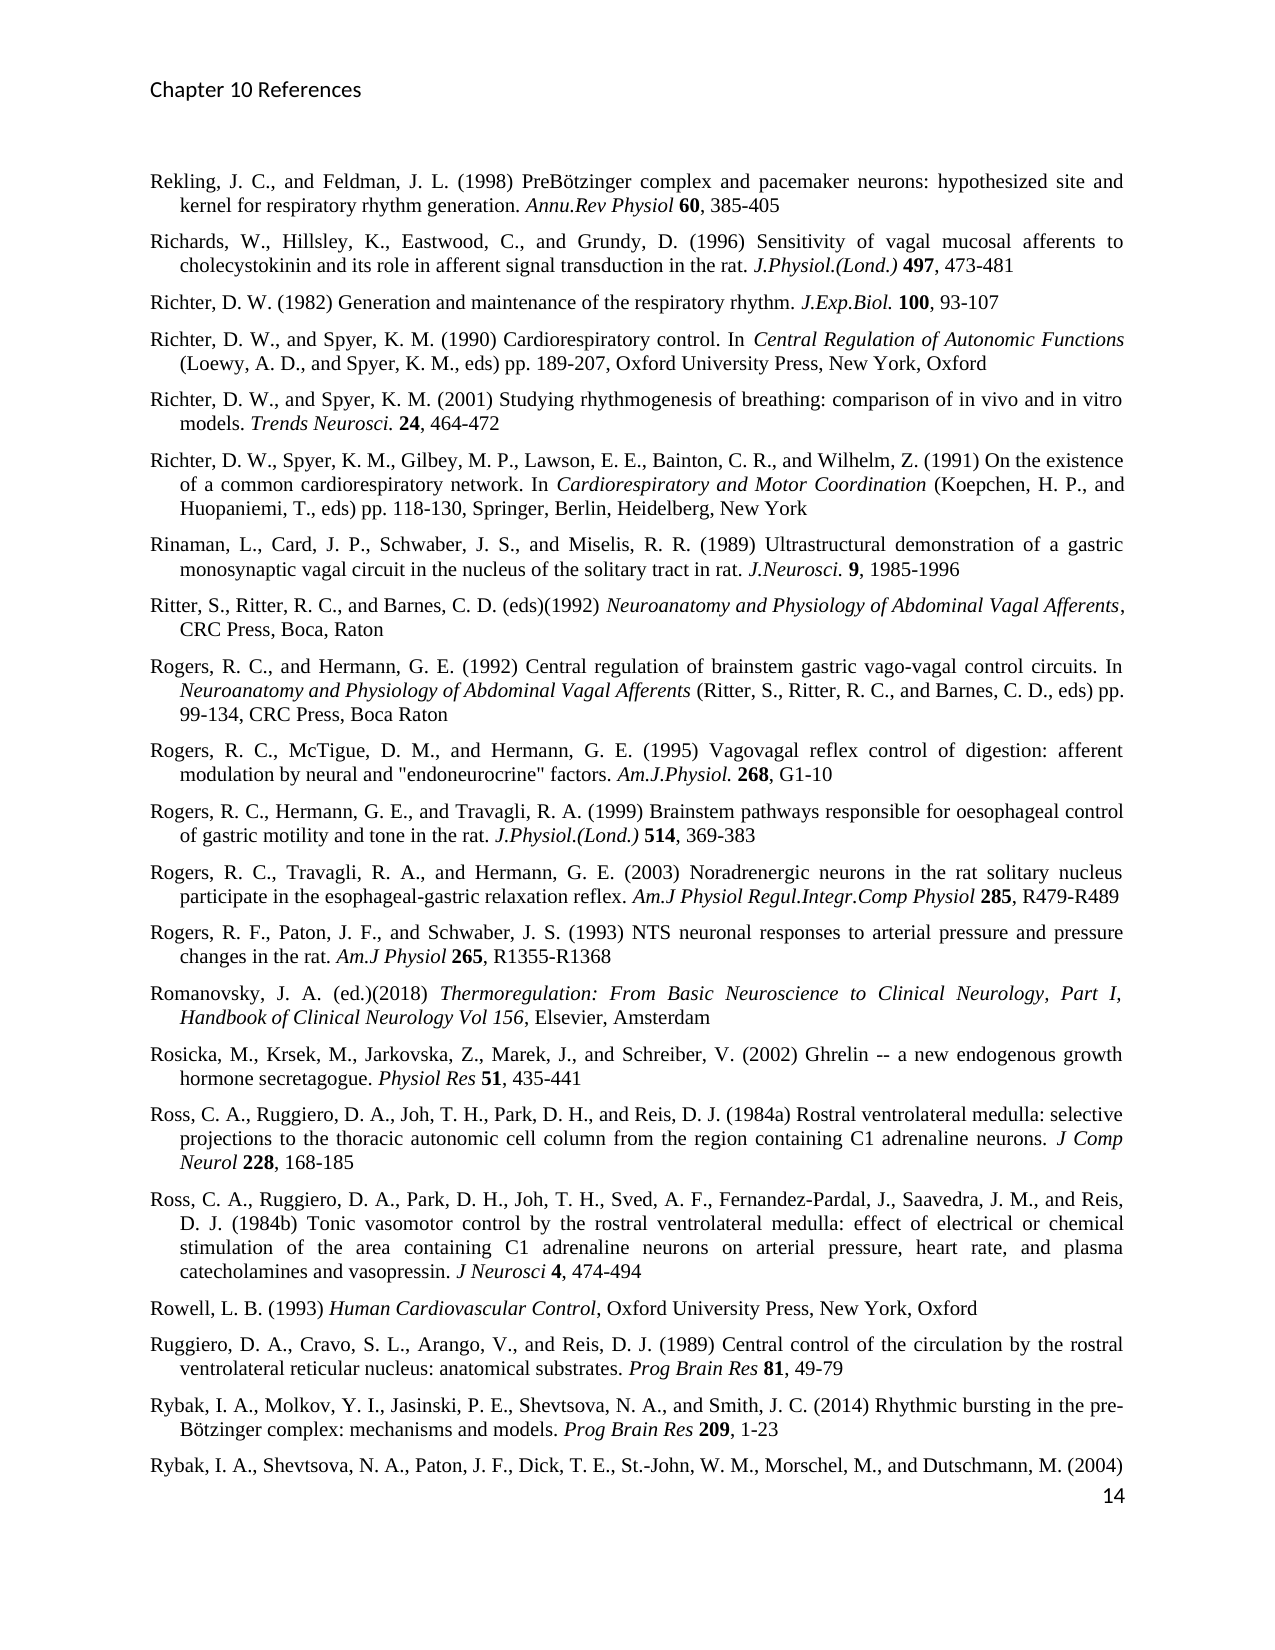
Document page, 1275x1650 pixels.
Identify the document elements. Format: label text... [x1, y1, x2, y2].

text Rybak, I. A., Molkov, Y. I., Jasinski, P. E., Shevtsova, N. A., and Smith, J. C. (2014) Rhythmic bursting in the pre-Bötzinger complex: mechanisms and models. Prog Brain Res 209, 1-23 [150, 1393, 1125, 1441]
text Rogers, R. F., Paton, J. F., and Schwaber, J. S. (1993) NTS neuronal responses to arterial pressure and pressure changes in the rat. Am.J Physiol 265, R1355-R1368 [150, 920, 1125, 968]
text Ross, C. A., Ruggiero, D. A., Joh, T. H., Park, D. H., and Reis, D. J. (1984a) Rostral ventrolateral medulla: selective projections to the thoracic autonomic cell column from the region containing C1 adrenaline neurons. J Comp Neurol 228, 168-185 [150, 1102, 1125, 1174]
text Richards, W., Hillsley, K., Eastwood, C., and Grundy, D. (1996) Sensitivity of vagal mucosal afferents to cholecystokinin and its role in afferent signal transduction in the rat. J.Physiol.(Lond.) 497, 473-481 [150, 229, 1125, 277]
text Rogers, R. C., Travagli, R. A., and Hermann, G. E. (2003) Noradrenergic neurons in the rat solitary nucleus participate in the esophageal-gastric relaxation reflex. Am.J Physiol Regul.Integr.Comp Physiol 285, R479-R489 [150, 859, 1125, 908]
text Richter, D. W., and Spyer, K. M. (2001) Studying rhythmogenesis of breathing: comparison of in vivo and in vitro models. Trends Neurosci. 24, 464-472 [150, 387, 1125, 435]
text Rowell, L. B. (1993) Human Cardiovascular Control, Oxford University Press, New York, Oxford [150, 1296, 1125, 1319]
text Romanovsky, J. A. (ed.)(2018) Thermoregulation: From Basic Neuroscience to Clinical Neurology, Part I, Handbook of Clinical Neurology Vol 156, Elsevier, Amsterdam [150, 981, 1125, 1029]
text Rogers, R. C., and Hermann, G. E. (1992) Central regulation of brainstem gastric vago-vagal control circuits. In Neuroanatomy and Physiology of Abdominal Vagal Afferents (Ritter, S., Ritter, R. C., and Barnes, C. D., eds) pp. 99-134, CRC Press, Boca Raton [150, 654, 1125, 726]
text Rinaman, L., Card, J. P., Schwaber, J. S., and Miselis, R. R. (1989) Ultrastructural demonstration of a gastric monosynaptic vagal circuit in the nucleus of the solitary tract in rat. J.Neurosci. 9, 1985-1996 [150, 532, 1125, 581]
text Rogers, R. C., McTigue, D. M., and Hermann, G. E. (1995) Vagovagal reflex control of digestion: afferent modulation by neural and "endoneurocrine" factors. Am.J.Physiol. 268, G1-10 [150, 738, 1125, 786]
text Ross, C. A., Ruggiero, D. A., Park, D. H., Joh, T. H., Sved, A. F., Fernandez-Pardal, J., Saavedra, J. M., and Reis, D. J. (1984b) Tonic vasomotor control by the rostral ventrolateral medulla: effect of electrical or chemical stimulation of the area containing C1 adrenaline neurons on arterial pressure, heart rate, and plasma catecholamines and vasopressin. J Neurosci 4, 474-494 [150, 1187, 1125, 1283]
text Rogers, R. C., Hermann, G. E., and Travagli, R. A. (1999) Brainstem pathways responsible for oesophageal control of gastric motility and tone in the rat. J.Physiol.(Lond.) 514, 369-383 [150, 799, 1125, 847]
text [150, 1453, 1125, 1477]
text Richter, D. W., and Spyer, K. M. (1990) Cardiorespiratory control. In Central Regulation of Autonomic Functions (Loewy, A. D., and Spyer, K. M., eds) pp. 189-207, Oxford University Press, New York, Oxford [150, 326, 1125, 374]
text Ritter, S., Ritter, R. C., and Barnes, C. D. (eds)(1992) Neuroanatomy and Physiology of Abdominal Vagal Afferents, CRC Press, Boca, Raton [150, 593, 1125, 641]
text Rosicka, M., Krsek, M., Jarkovska, Z., Marek, J., and Schreiber, V. (2002) Ghrelin -- a new endogenous growth hormone secretagogue. Physiol Res 51, 435-441 [150, 1041, 1125, 1089]
text Ruggiero, D. A., Cravo, S. L., Arango, V., and Reis, D. J. (1989) Central control of the circulation by the rostral ventrolateral reticular nucleus: anatomical substrates. Prog Brain Res 81, 49-79 [150, 1332, 1125, 1380]
text Rekling, J. C., and Feldman, J. L. (1998) PreBötzinger complex and pacemaker neurons: hypothesized site and kernel for respiratory rhythm generation. Annu.Rev Physiol 60, 385-405 [150, 169, 1125, 217]
text Richter, D. W., Spyer, K. M., Gilbey, M. P., Lawson, E. E., Bainton, C. R., and Wilhelm, Z. (1991) On the existence of a common cardiorespiratory network. In Cardiorespiratory and Motor Coordination (Koepchen, H. P., and Huopaniemi, T., eds) pp. 118-130, Springer, Berlin, Heidelberg, New York [150, 448, 1125, 520]
text Richter, D. W. (1982) Generation and maintenance of the respiratory rhythm. J.Exp.Biol. 100, 93-107 [150, 290, 1125, 314]
